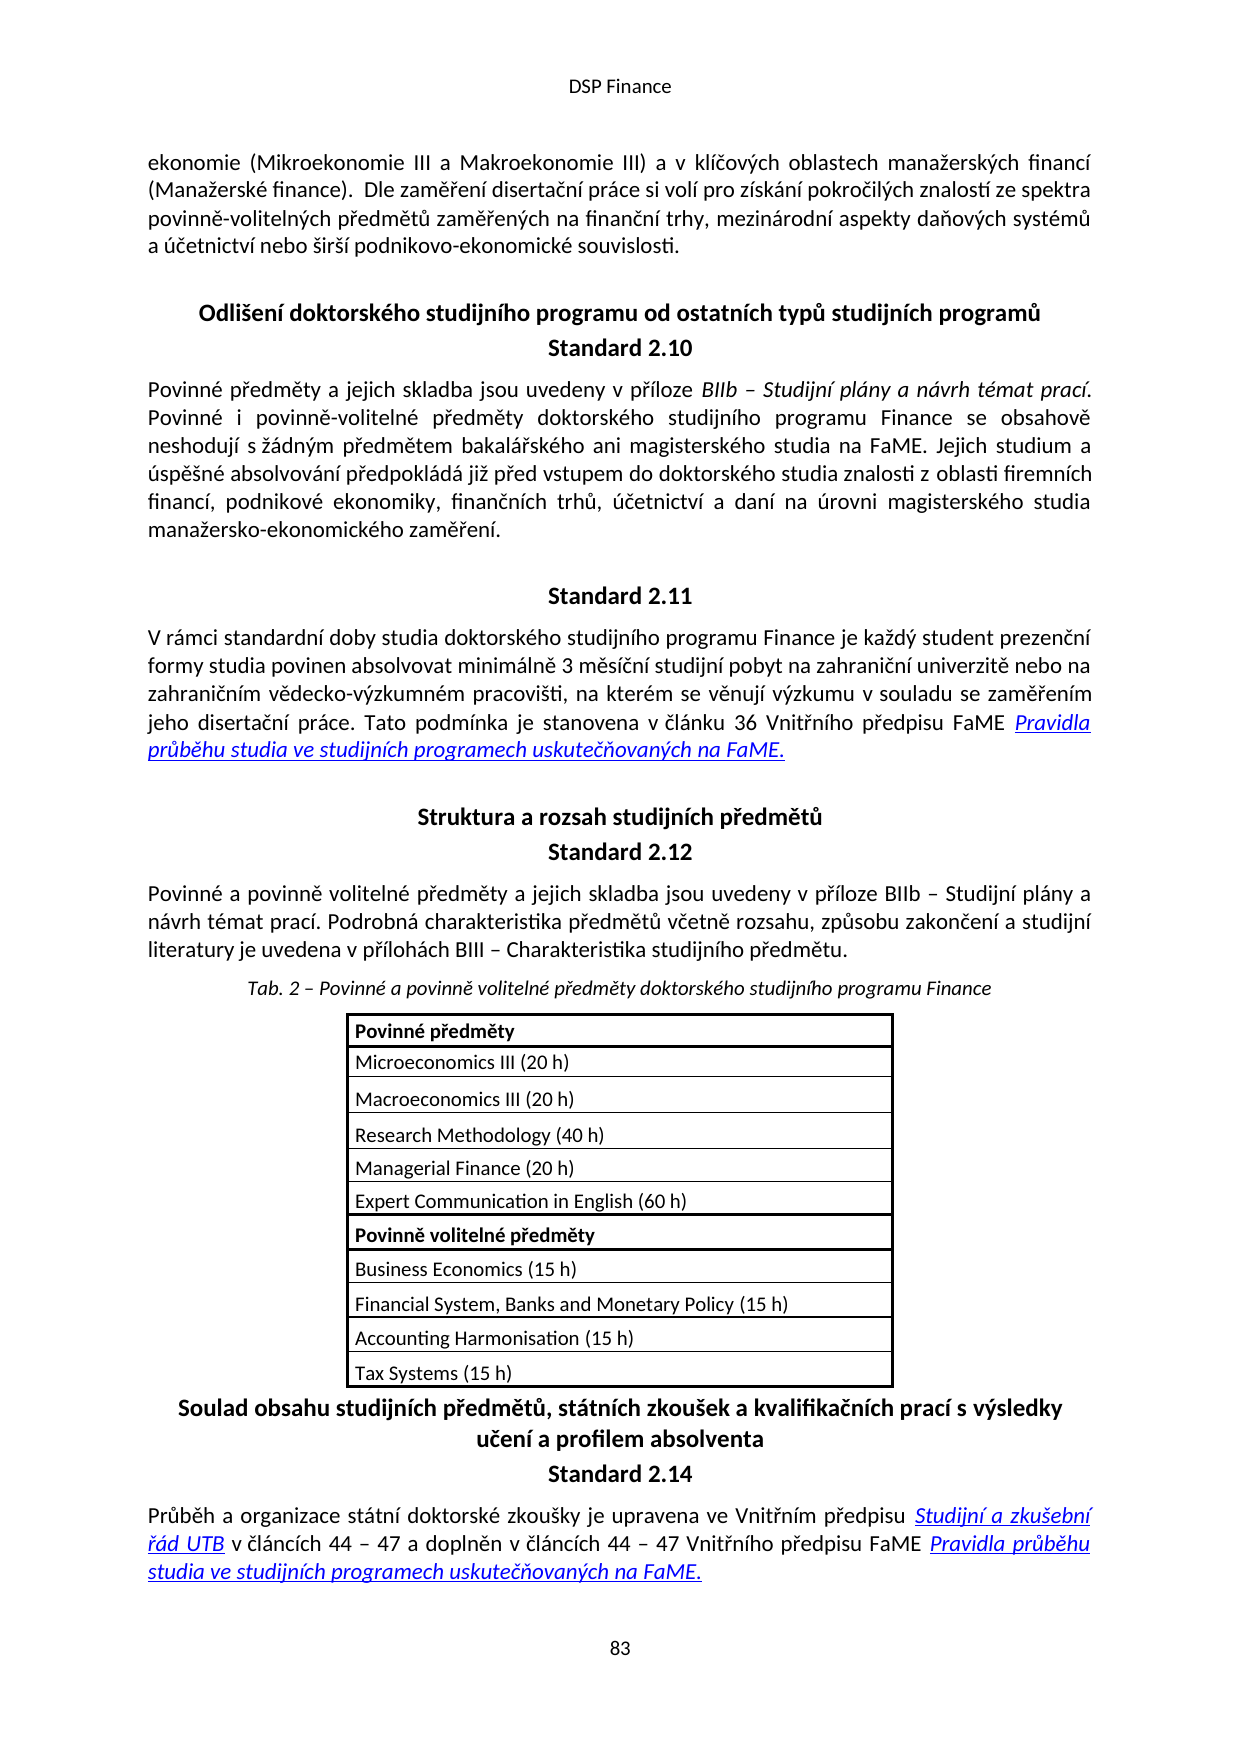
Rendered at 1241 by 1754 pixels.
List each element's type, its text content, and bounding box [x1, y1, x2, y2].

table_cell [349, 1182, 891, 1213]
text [148, 148, 1093, 260]
subtitle Standard 2.14 [148, 1458, 1093, 1488]
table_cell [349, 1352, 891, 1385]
text Povinné a povinně volitelné předměty a jejich skladba jsou uvedeny v příloze BIIb – Studijní plány a návrh témat prací. Podrobná charakteristika předmětů včetně rozsahu, způsobu zakončení a studijní literatury je uvedena v přílohách BIII – Charakteristika studijního předmětu. [148, 879, 1093, 963]
subtitle Struktura a rozsah studijních předmětů [148, 801, 1093, 832]
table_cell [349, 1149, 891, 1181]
text Tab. 2 – Povinné a povinně volitelné předměty doktorského studijního programu Finance [148, 975, 1093, 1001]
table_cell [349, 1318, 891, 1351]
subtitle Standard 2.11 [148, 581, 1093, 611]
text V rámci standardní doby studia doktorského studijního programu Finance je každý student prezenční formy studia povinen absolvovat minimálně 3 měsíční studijní pobyt na zahraniční univerzitě nebo na zahraničním vědecko-výzkumném pracovišti, na kterém se věnují výzkumu v souladu se zaměřením jeho disertační práce. Tato podmínka je stanovena v článku 36 Vnitřního předpisu FaME Pravidla průběhu studia ve studijních programech uskutečňovaných na FaME. [148, 623, 1093, 764]
subtitle Soulad obsahu studijních předmětů, státních zkoušek a kvalifikačních prací s výsledky učení a profilem absolventa [148, 1392, 1093, 1453]
text Průběh a organizace státní doktorské zkoušky je upravena ve Vnitřním předpisu Studijní a zkušební řád UTB v článcích 44 – 47 a doplněn v článcích 44 – 47 Vnitřního předpisu FaME Pravidla průběhu studia ve studijních programech uskutečňovaných na FaME. [148, 1501, 1093, 1585]
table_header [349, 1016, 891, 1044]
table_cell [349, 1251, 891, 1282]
text Povinné předměty a jejich skladba jsou uvedeny v příloze BIIb – Studijní plány a návrh témat prací. Povinné i povinně-volitelné předměty doktorského studijního programu Finance se obsahově neshodují s žádným předmětem bakalářského ani magisterského studia na FaME. Jejich studium a úspěšné absolvování předpokládá již před vstupem do doktorského studia znalosti z oblasti firemních financí, podnikové ekonomiky, finančních trhů, účetnictví a daní na úrovni magisterského studia manažersko-ekonomického zaměření. [148, 375, 1093, 543]
subtitle Odlišení doktorského studijního programu od ostatních typů studijních programů [148, 297, 1093, 328]
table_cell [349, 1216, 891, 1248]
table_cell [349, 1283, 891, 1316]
subtitle Standard 2.10 [148, 332, 1093, 362]
subtitle Standard 2.12 [148, 836, 1093, 866]
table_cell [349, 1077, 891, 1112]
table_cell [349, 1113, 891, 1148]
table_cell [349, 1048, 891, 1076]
